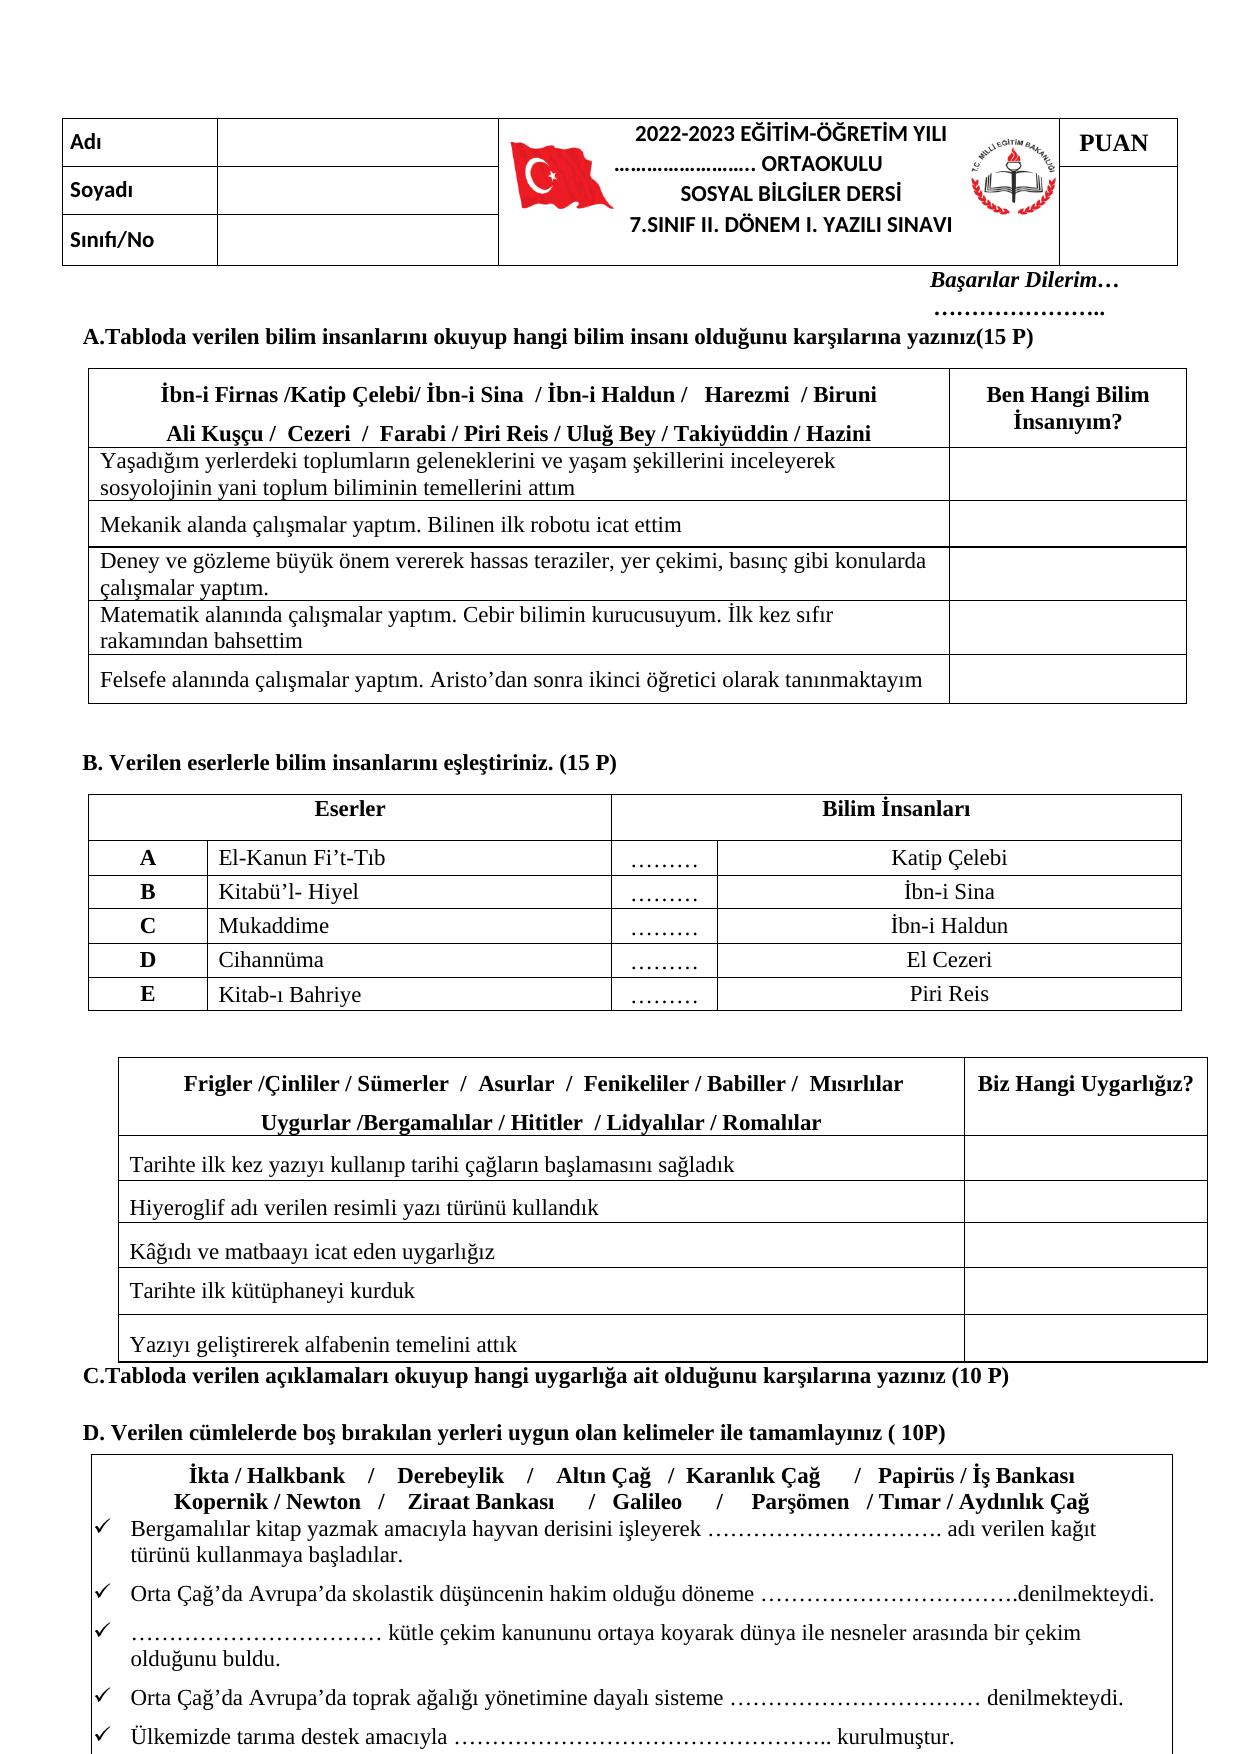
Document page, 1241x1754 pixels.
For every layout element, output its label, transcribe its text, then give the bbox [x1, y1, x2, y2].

table_cell A [89, 841, 207, 874]
table_cell [965, 1223, 1207, 1267]
text A.Tabloda verilen bilim insanlarını okuyup hangi bilim insanı olduğunu karşılarına yazınız(15 P) [83, 323, 1122, 349]
table_cell ……… [612, 909, 717, 943]
table_cell Tarihte ilk kütüphaneyi kurduk [119, 1268, 964, 1313]
table_cell ……… [612, 841, 717, 874]
table_cell [950, 601, 1186, 654]
table_header [218, 119, 498, 166]
table_cell Felsefe alanında çalışmalar yaptım. Aristo’dan sonra ikinci öğretici olarak tanınmaktayım [89, 655, 949, 703]
table_header PUAN [1060, 119, 1177, 166]
table_cell ……… [612, 944, 717, 977]
text D. Verilen cümlelerde boş bırakılan yerleri uygun olan kelimeler ile tamamlayınız ( 10P) [83, 1419, 1122, 1446]
table_cell Mekanik alanda çalışmalar yaptım. Bilinen ilk robotu icat ettim [89, 501, 949, 546]
table_header Adı [63, 119, 217, 166]
table_cell [1060, 167, 1177, 265]
table_header Bilim İnsanları [612, 795, 1181, 840]
table_cell Matematik alanında çalışmalar yaptım. Cebir bilimin kurucusuyum. İlk kez sıfır rakamından bahsettim [89, 601, 949, 654]
table_cell [965, 1181, 1207, 1222]
table_header Frigler /Çinliler / Sümerler / Asurlar / Fenikeliler / Babiller / Mısırlılar Uygurlar /Bergamalılar / Hititler / Lidyalılar / Romalılar [119, 1058, 964, 1135]
table_cell Deney ve gözleme büyük önem vererek hassas teraziler, yer çekimi, basınç gibi konularda çalışmalar yaptım. [89, 548, 949, 600]
table_cell İbn-i Haldun [718, 909, 1181, 943]
table_cell E [89, 978, 207, 1010]
text ………………….. [59, 294, 1122, 321]
table_cell ……… [612, 978, 717, 1010]
text C.Tabloda verilen açıklamaları okuyup hangi uygarlığa ait olduğunu karşılarına yazınız (10 P) [83, 1362, 1122, 1389]
table_cell [218, 167, 498, 214]
table_cell Katip Çelebi [718, 841, 1181, 874]
table_cell Mukaddime [208, 909, 611, 943]
table_cell Hiyeroglif adı verilen resimli yazı türünü kullandık [119, 1181, 964, 1222]
table_cell El Cezeri [718, 944, 1181, 977]
table_header Ben Hangi Bilim İnsanıyım? [950, 369, 1186, 447]
table_cell [950, 448, 1186, 500]
picture [967, 136, 1059, 219]
table_header Eserler [89, 795, 611, 840]
table_cell [950, 655, 1186, 703]
table_cell [965, 1315, 1207, 1361]
table_cell B [89, 876, 207, 908]
table_cell [965, 1268, 1207, 1313]
table_cell Kitab-ı Bahriye [208, 978, 611, 1010]
table_cell D [89, 944, 207, 977]
table_header İbn-i Firnas /Katip Çelebi/ İbn-i Sina / İbn-i Haldun / Harezmi / Biruni Ali Kuşçu / Cezeri / Farabi / Piri Reis / Uluğ Bey / Takiyüddin / Hazini [89, 369, 949, 447]
table_cell [965, 1136, 1207, 1179]
table_cell Soyadı [63, 167, 217, 214]
table_cell [218, 215, 498, 265]
table_cell Yaşadığım yerlerdeki toplumların geleneklerini ve yaşam şekillerini inceleyerek sosyolojinin yani toplum biliminin temellerini attım [89, 448, 949, 500]
table_cell ……… [612, 876, 717, 908]
table_cell Yazıyı geliştirerek alfabenin temelini attık [119, 1315, 964, 1361]
table_cell Cihannüma [208, 944, 611, 977]
table_header Biz Hangi Uygarlığız? [965, 1058, 1207, 1135]
table_cell Sınıfı/No [63, 215, 217, 265]
table_cell Kâğıdı ve matbaayı icat eden uygarlığız [119, 1223, 964, 1267]
picture [510, 142, 614, 209]
table_cell [950, 548, 1186, 600]
text B. Verilen eserlerle bilim insanlarını eşleştiriniz. (15 P) [65, 749, 1122, 775]
table_cell Tarihte ilk kez yazıyı kullanıp tarihi çağların başlamasını sağladık [119, 1136, 964, 1179]
text Başarılar Dilerim… [59, 266, 1122, 292]
table_cell Piri Reis [718, 978, 1181, 1010]
table_cell [950, 501, 1186, 546]
table_header 2022-2023 EĞİTİM-ÖĞRETİM YILI …………………….. ORTAOKULU SOSYAL BİLGİLER DERSİ 7.SINIF II. DÖNEM I. YAZILI SINAVI [499, 119, 1059, 265]
table_cell İbn-i Sina [718, 876, 1181, 908]
table_cell C [89, 909, 207, 943]
table_cell Kitabü’l- Hiyel [208, 876, 611, 908]
table_cell El-Kanun Fi’t-Tıb [208, 841, 611, 874]
